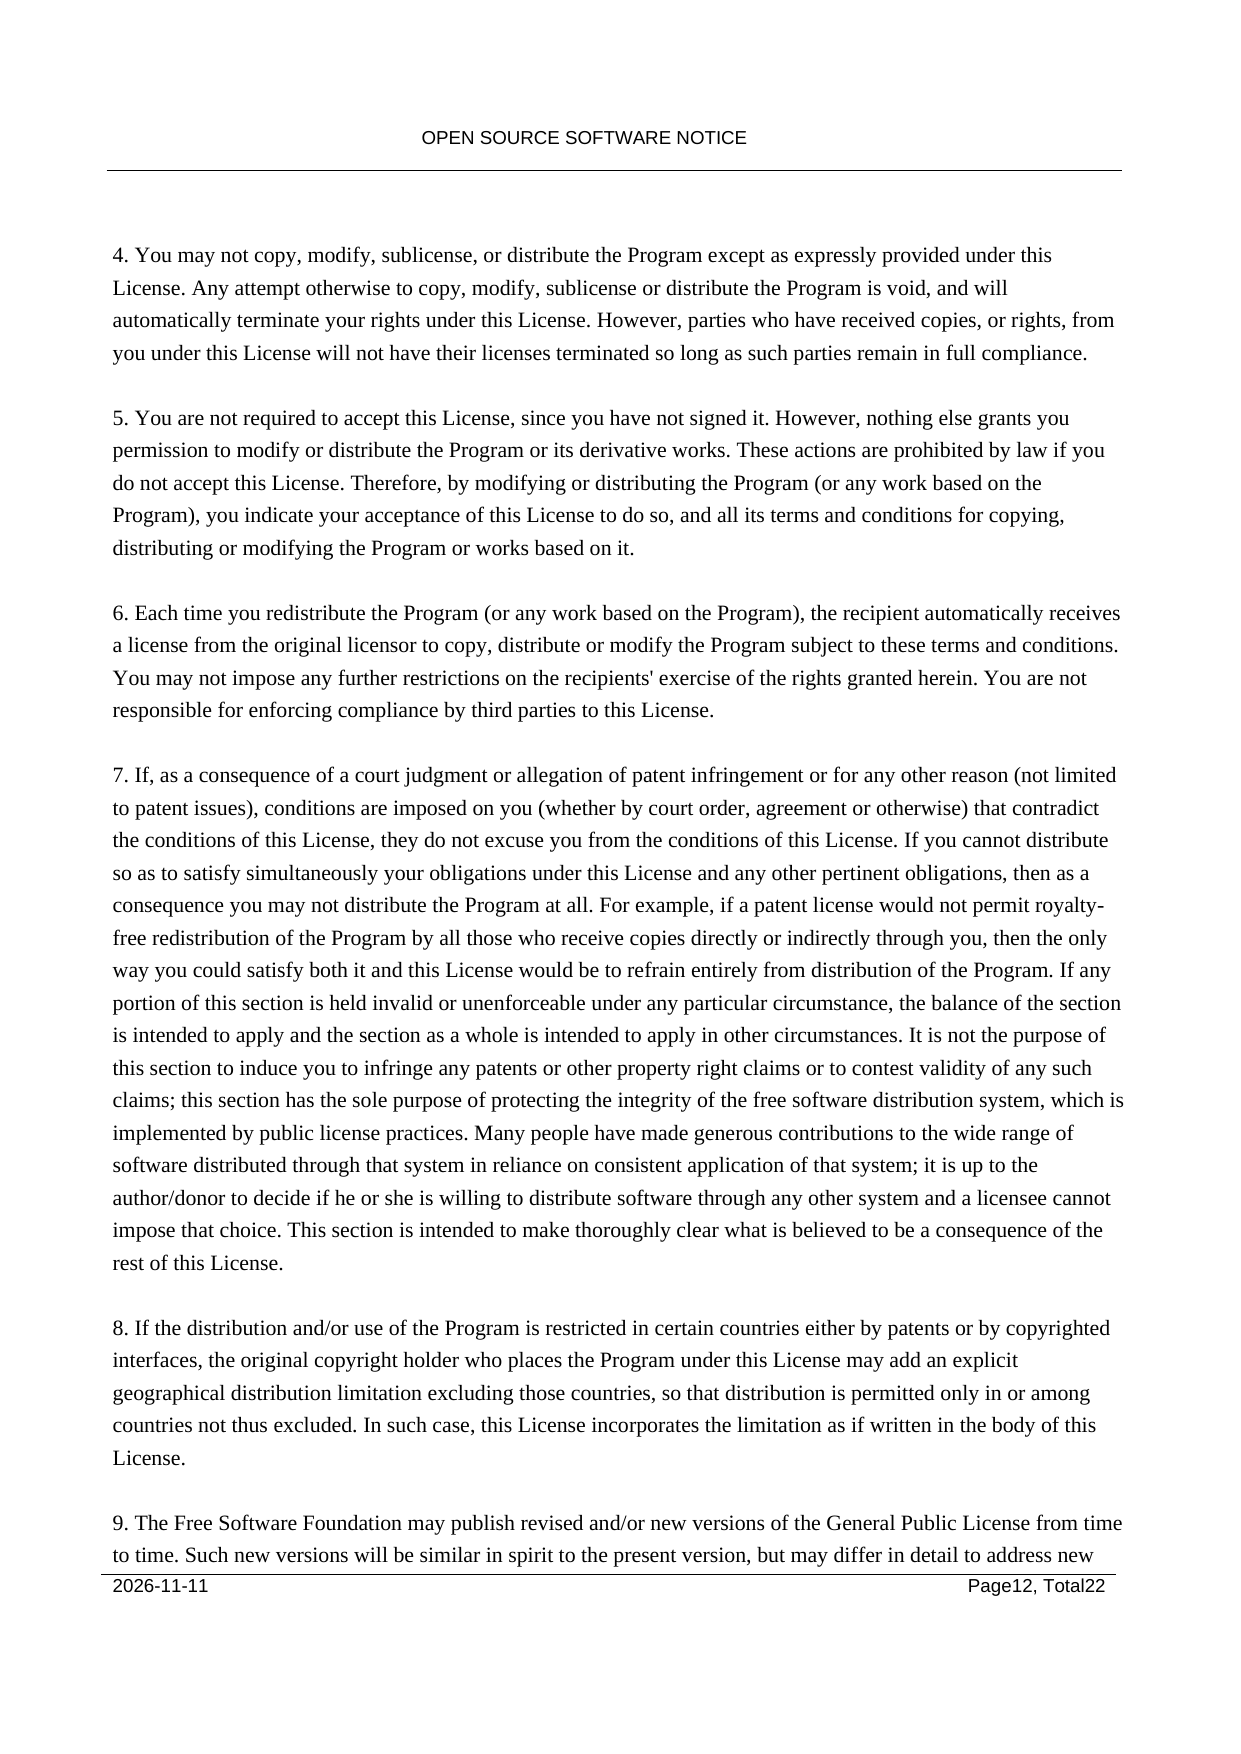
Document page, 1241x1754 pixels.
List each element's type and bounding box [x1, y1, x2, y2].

text [112, 206, 1128, 1571]
